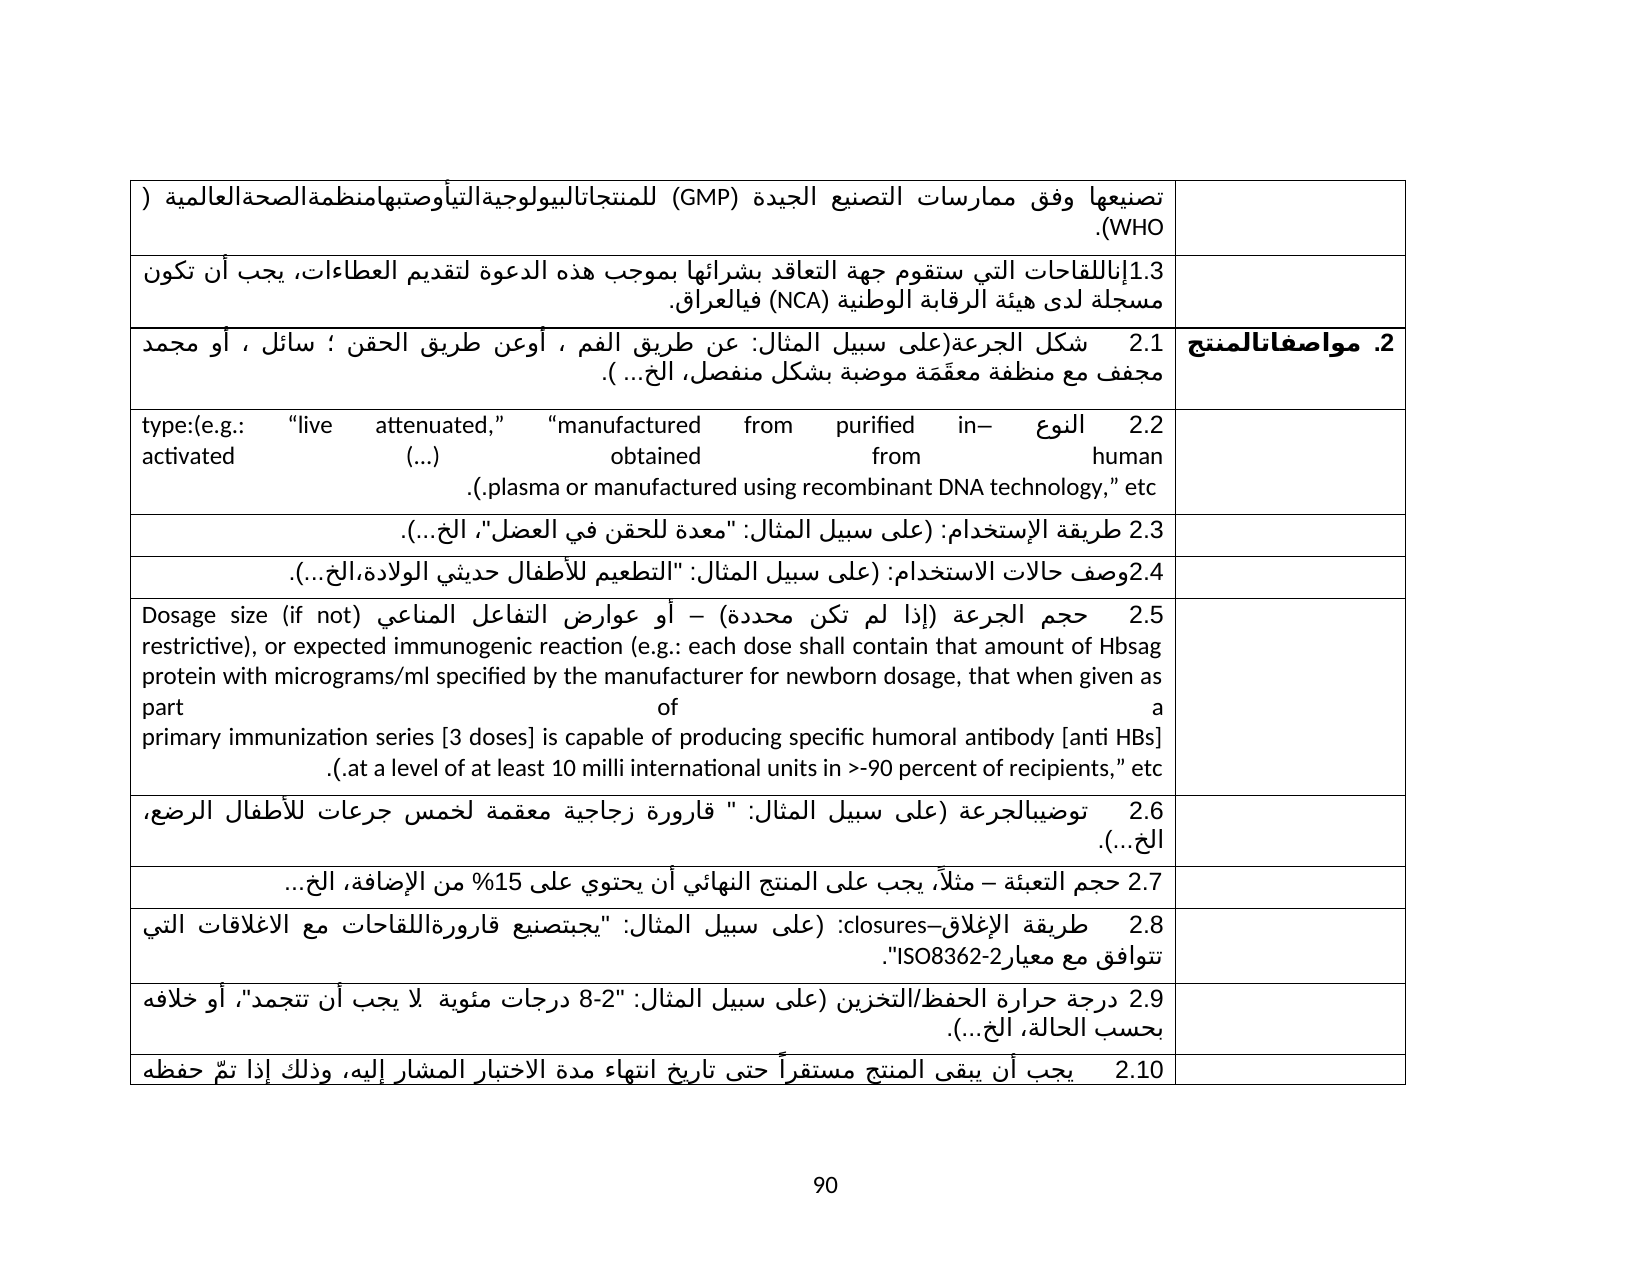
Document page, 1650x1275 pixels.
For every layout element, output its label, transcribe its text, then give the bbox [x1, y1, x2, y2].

table_cell [1176, 515, 1405, 556]
table_cell [1176, 410, 1405, 514]
table_cell 2.8 طريقة الإغلاق–closures: (على سبيل المثال: "يجبتصنيع قارورةاللقاحات مع الاغلاقات التي تتوافق مع معيارISO8362-2". [131, 909, 1175, 983]
table_cell [1176, 256, 1405, 327]
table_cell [131, 1055, 1175, 1084]
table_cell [131, 181, 1175, 254]
table_cell 2.6 توضيبالجرعة (على سبيل المثال: " قارورة زجاجية معقمة لخمس جرعات للأطفال الرضع، الخ...). [131, 796, 1175, 866]
table_cell [1176, 909, 1405, 983]
table_cell 2.9 درجة حرارة الحفظ/التخزين (على سبيل المثال: "2-8 درجات مئوية. لا يجب أن تتجمد"، أو خلافه بحسب الحالة، الخ...). [131, 984, 1175, 1054]
table_cell [1176, 1055, 1405, 1084]
table_cell 2.7 حجم التعبئة – مثلاً، يجب على المنتج النهائي أن يحتوي على 15% من الإضافة، الخ... [131, 867, 1175, 908]
table_cell 1.3إناللقاحات التي ستقوم جهة التعاقد بشرائها بموجب هذه الدعوة لتقديم العطاءات، يجب أن تكون مسجلة لدى هيئة الرقابة الوطنية (NCA) فيالعراق. [131, 256, 1175, 327]
table_cell 2.1 شكل الجرعة(على سبيل المثال: عن طريق الفم ، أوعن طريق الحقن ؛ سائل ، أو مجمد مجفف مع منظفة معقَمَة موضبة بشكل منفصل، الخ... ). [131, 329, 1175, 408]
table_cell [1176, 867, 1405, 908]
table_cell [1176, 984, 1405, 1054]
table_cell 2.3 طريقة الإستخدام: (على سبيل المثال: "معدة للحقن في العضل"، الخ...). [131, 515, 1175, 556]
table_cell [1176, 181, 1405, 254]
table_cell 2.2 النوع –type:(e.g.: “live attenuated,” “manufactured from purified in activated (...) obtained from human plasma or manufactured using recombinant DNA technology,” etc.). [131, 410, 1175, 514]
table_cell 2.5 حجم الجرعة (إذا لم تكن محددة) – أو عوارض التفاعل المناعي (Dosage size (if not restrictive), or expected immunogenic reaction (e.g.: each dose shall contain that amount of Hbsag protein with micrograms/ml specified by the manufacturer for newborn dosage, that when given as part of a primary immunization series [3 doses] is capable of producing specific humoral antibody [anti HBs] at a level of at least 10 milli international units in >-90 percent of recipients,” etc.). [131, 599, 1175, 795]
table_cell 2.4وصف حالات الاستخدام: (على سبيل المثال: "التطعيم للأطفال حديثي الولادة،الخ...). [131, 557, 1175, 598]
table_cell [1176, 796, 1405, 866]
table_cell [1176, 599, 1405, 795]
table_cell 2. مواصفاتالمنتج [1176, 329, 1405, 408]
table_cell [1176, 557, 1405, 598]
